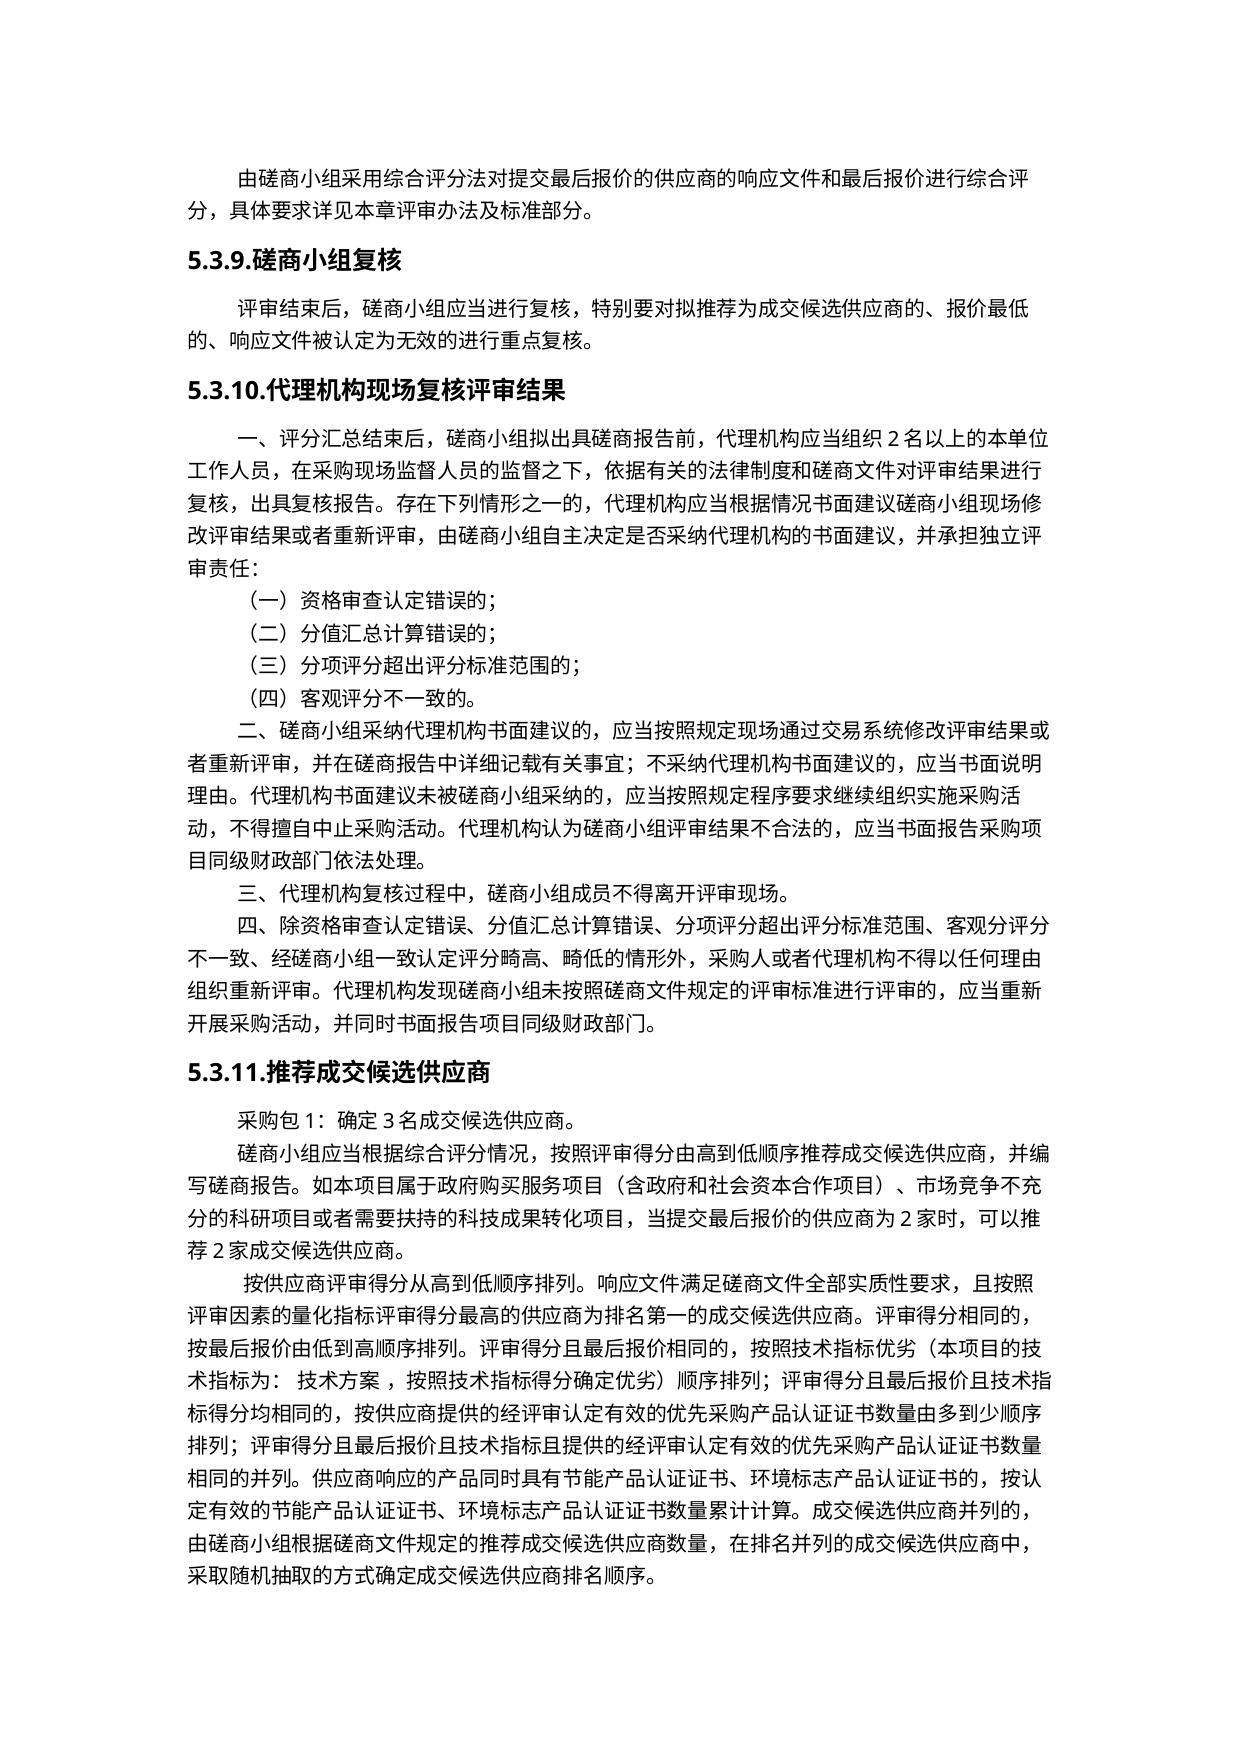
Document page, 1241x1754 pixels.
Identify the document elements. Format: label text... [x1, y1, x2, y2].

text 三、代理机构复核过程中，磋商小组成员不得离开评审现场。 [187, 877, 1053, 909]
text 按供应商评审得分从高到低顺序排列。响应文件满足磋商文件全部实质性要求，且按照评审因素的量化指标评审得分最高的供应商为排名第一的成交候选供应商。评审得分相同的，按最后报价由低到高顺序排列。评审得分且最后报价相同的，按照技术指标优劣（本项目的技术指标为： 技术方案 ，按照技术指标得分确定优劣）顺序排列；评审得分且最后报价且技术指标得分均相同的，按供应商提供的经评审认定有效的优先采购产品认证证书数量由多到少顺序排列；评审得分且最后报价且技术指标且提供的经评审认定有效的优先采购产品认证证书数量相同的并列。供应商响应的产品同时具有节能产品认证证书、环境标志产品认证证书的，按认定有效的节能产品认证证书、环境标志产品认证证书数量累计计算。成交候选供应商并列的，由磋商小组根据磋商文件规定的推荐成交候选供应商数量，在排名并列的成交候选供应商中，采取随机抽取的方式确定成交候选供应商排名顺序。 [187, 1267, 1053, 1592]
text 一、评分汇总结束后，磋商小组拟出具磋商报告前，代理机构应当组织2名以上的本单位工作人员，在采购现场监督人员的监督之下，依据有关的法律制度和磋商文件对评审结果进行复核，出具复核报告。存在下列情形之一的，代理机构应当根据情况书面建议磋商小组现场修改评审结果或者重新评审，由磋商小组自主决定是否采纳代理机构的书面建议，并承担独立评审责任： [187, 422, 1053, 584]
text 由磋商小组采用综合评分法对提交最后报价的供应商的响应文件和最后报价进行综合评分，具体要求详见本章评审办法及标准部分。 [187, 162, 1053, 227]
text （二）分值汇总计算错误的； [187, 617, 1053, 649]
text 5.3.11.推荐成交候选供应商 [187, 1039, 1053, 1104]
text 5.3.10.代理机构现场复核评审结果 [187, 357, 1053, 422]
text 四、除资格审查认定错误、分值汇总计算错误、分项评分超出评分标准范围、客观分评分不一致、经磋商小组一致认定评分畸高、畸低的情形外，采购人或者代理机构不得以任何理由组织重新评审。代理机构发现磋商小组未按照磋商文件规定的评审标准进行评审的，应当重新开展采购活动，并同时书面报告项目同级财政部门。 [187, 909, 1053, 1039]
text 二、磋商小组采纳代理机构书面建议的，应当按照规定现场通过交易系统修改评审结果或者重新评审，并在磋商报告中详细记载有关事宜；不采纳代理机构书面建议的，应当书面说明理由。代理机构书面建议未被磋商小组采纳的，应当按照规定程序要求继续组织实施采购活动，不得擅自中止采购活动。代理机构认为磋商小组评审结果不合法的，应当书面报告采购项目同级财政部门依法处理。 [187, 714, 1053, 877]
text 采购包1：确定3名成交候选供应商。 [187, 1104, 1053, 1137]
text （四）客观评分不一致的。 [187, 682, 1053, 714]
text 5.3.9.磋商小组复核 [187, 227, 1053, 292]
text （一）资格审查认定错误的； [187, 584, 1053, 617]
text 磋商小组应当根据综合评分情况，按照评审得分由高到低顺序推荐成交候选供应商，并编写磋商报告。如本项目属于政府购买服务项目（含政府和社会资本合作项目）、市场竞争不充分的科研项目或者需要扶持的科技成果转化项目，当提交最后报价的供应商为2家时，可以推荐2家成交候选供应商。 [187, 1137, 1053, 1267]
text 评审结束后，磋商小组应当进行复核，特别要对拟推荐为成交候选供应商的、报价最低的、响应文件被认定为无效的进行重点复核。 [187, 292, 1053, 357]
text （三）分项评分超出评分标准范围的； [187, 649, 1053, 682]
